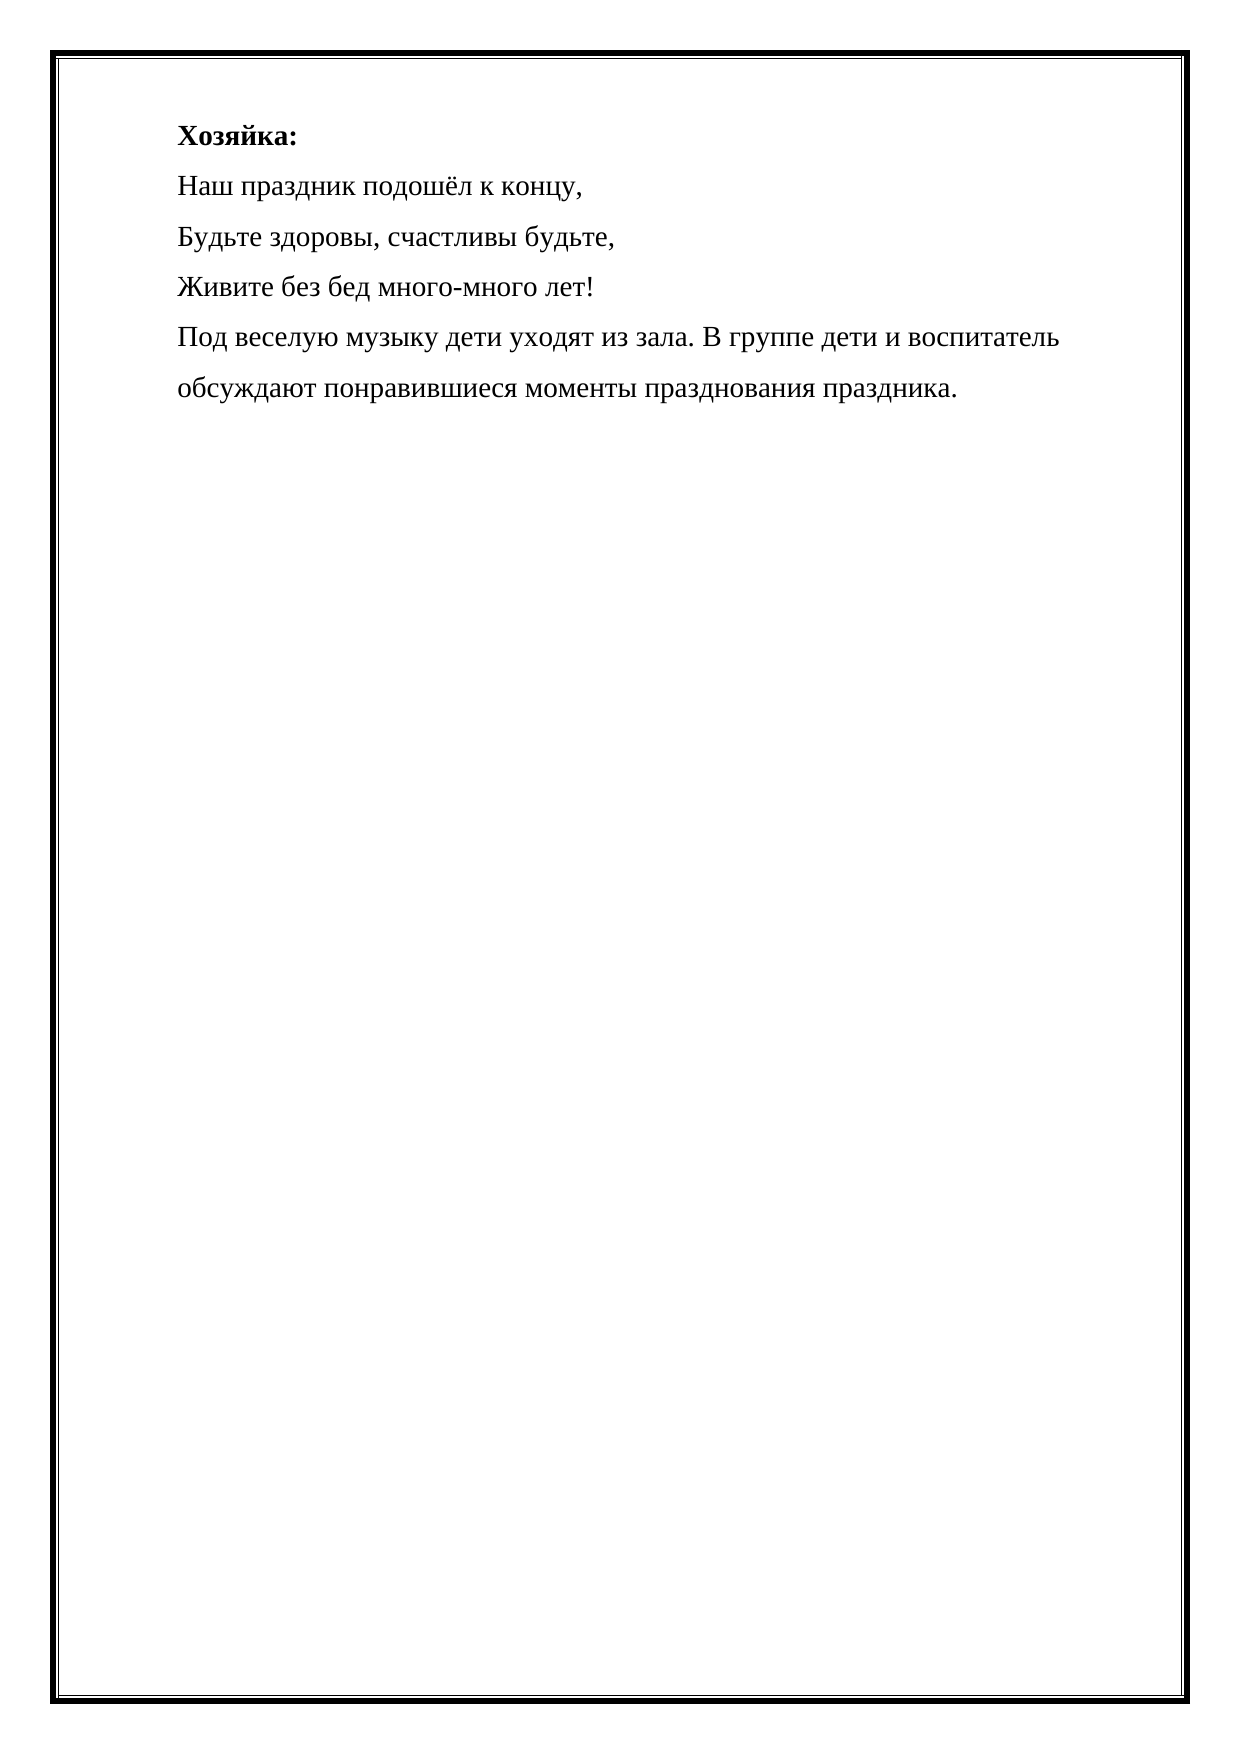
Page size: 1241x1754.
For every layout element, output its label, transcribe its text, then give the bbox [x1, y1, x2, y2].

text Наш праздник подошёл к концу, Будьте здоровы, счастливы будьте, Живите без бед много-много лет! [177, 168, 1152, 303]
text Хозяйка: [177, 118, 1152, 152]
text Под веселую музыку дети уходят из зала. В группе дети и воспитатель обсуждают понравившиеся моменты празднования праздника. [177, 319, 1152, 403]
